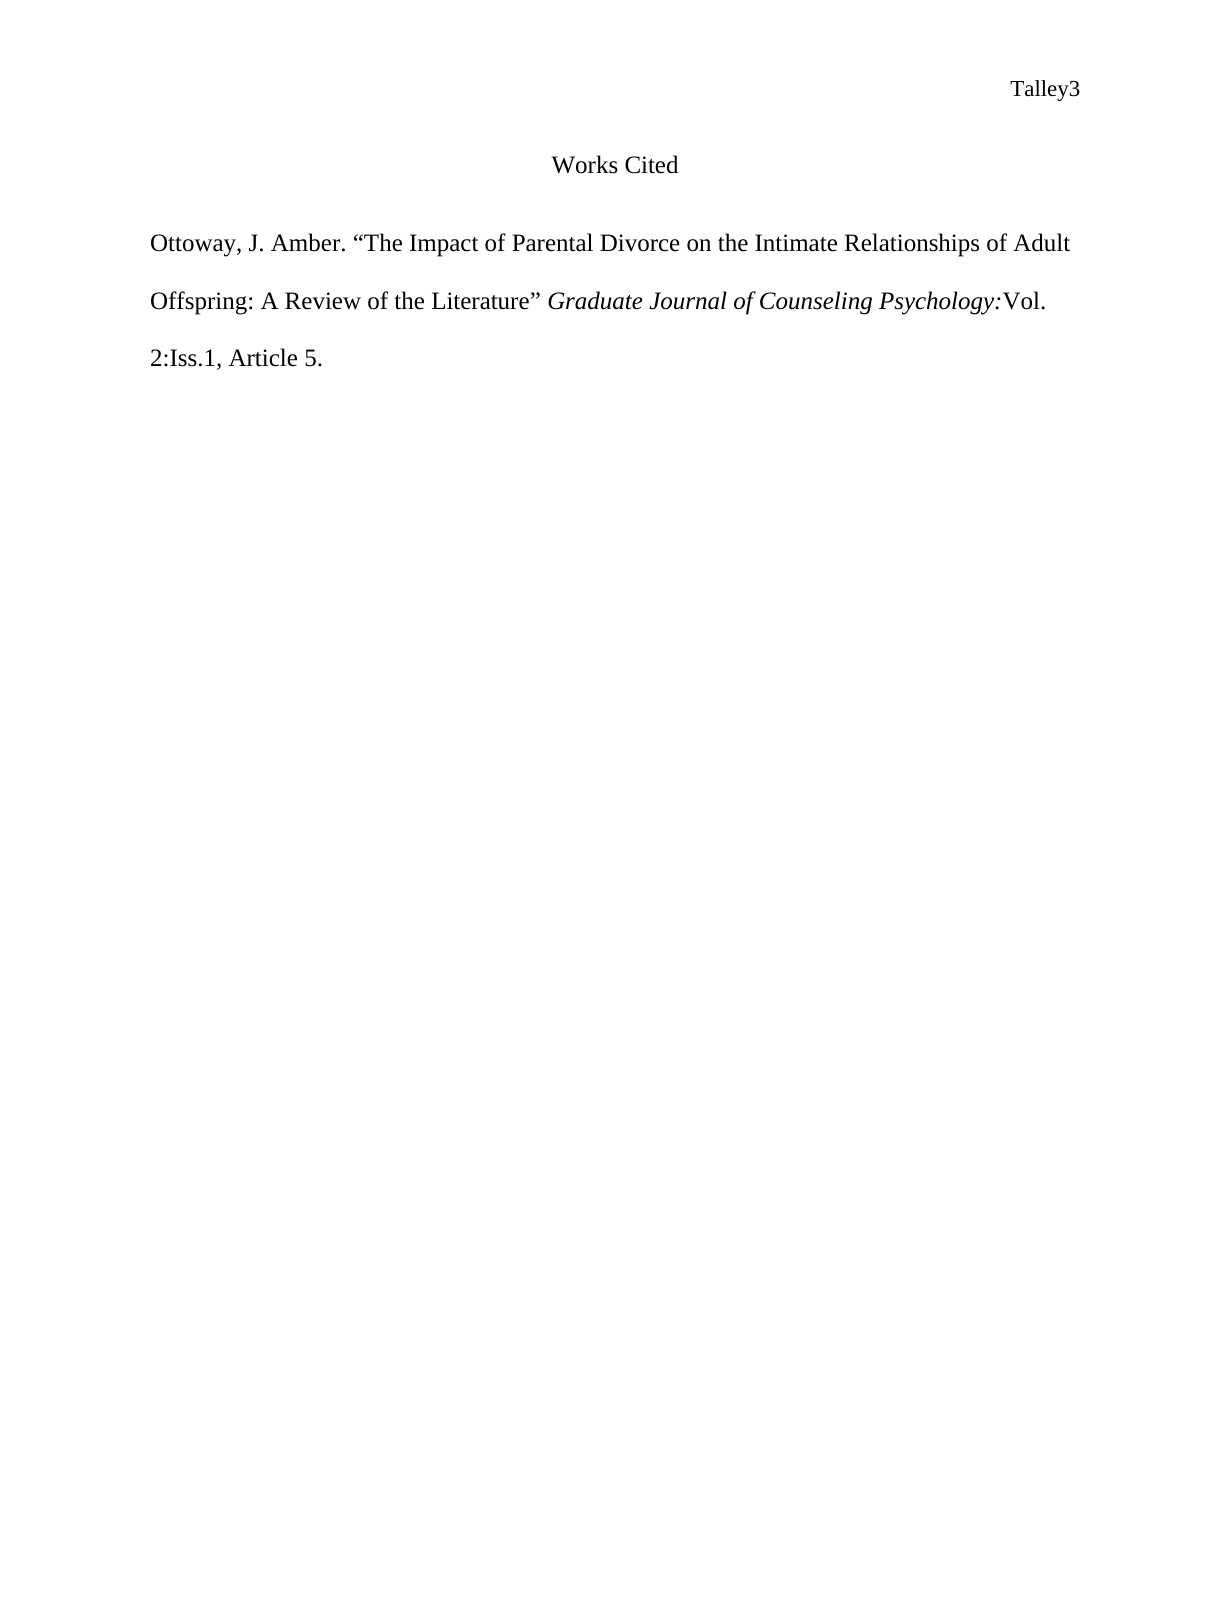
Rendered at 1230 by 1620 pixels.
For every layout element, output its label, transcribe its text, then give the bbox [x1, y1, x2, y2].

text Works Cited [150, 150, 1080, 179]
text Ottoway, J. Amber. “The Impact of Parental Divorce on the Intimate Relationships of Adult Offspring: A Review of the Literature” Graduate Journal of Counseling Psychology:Vol. 2:Iss.1, Article 5. [150, 228, 1080, 372]
